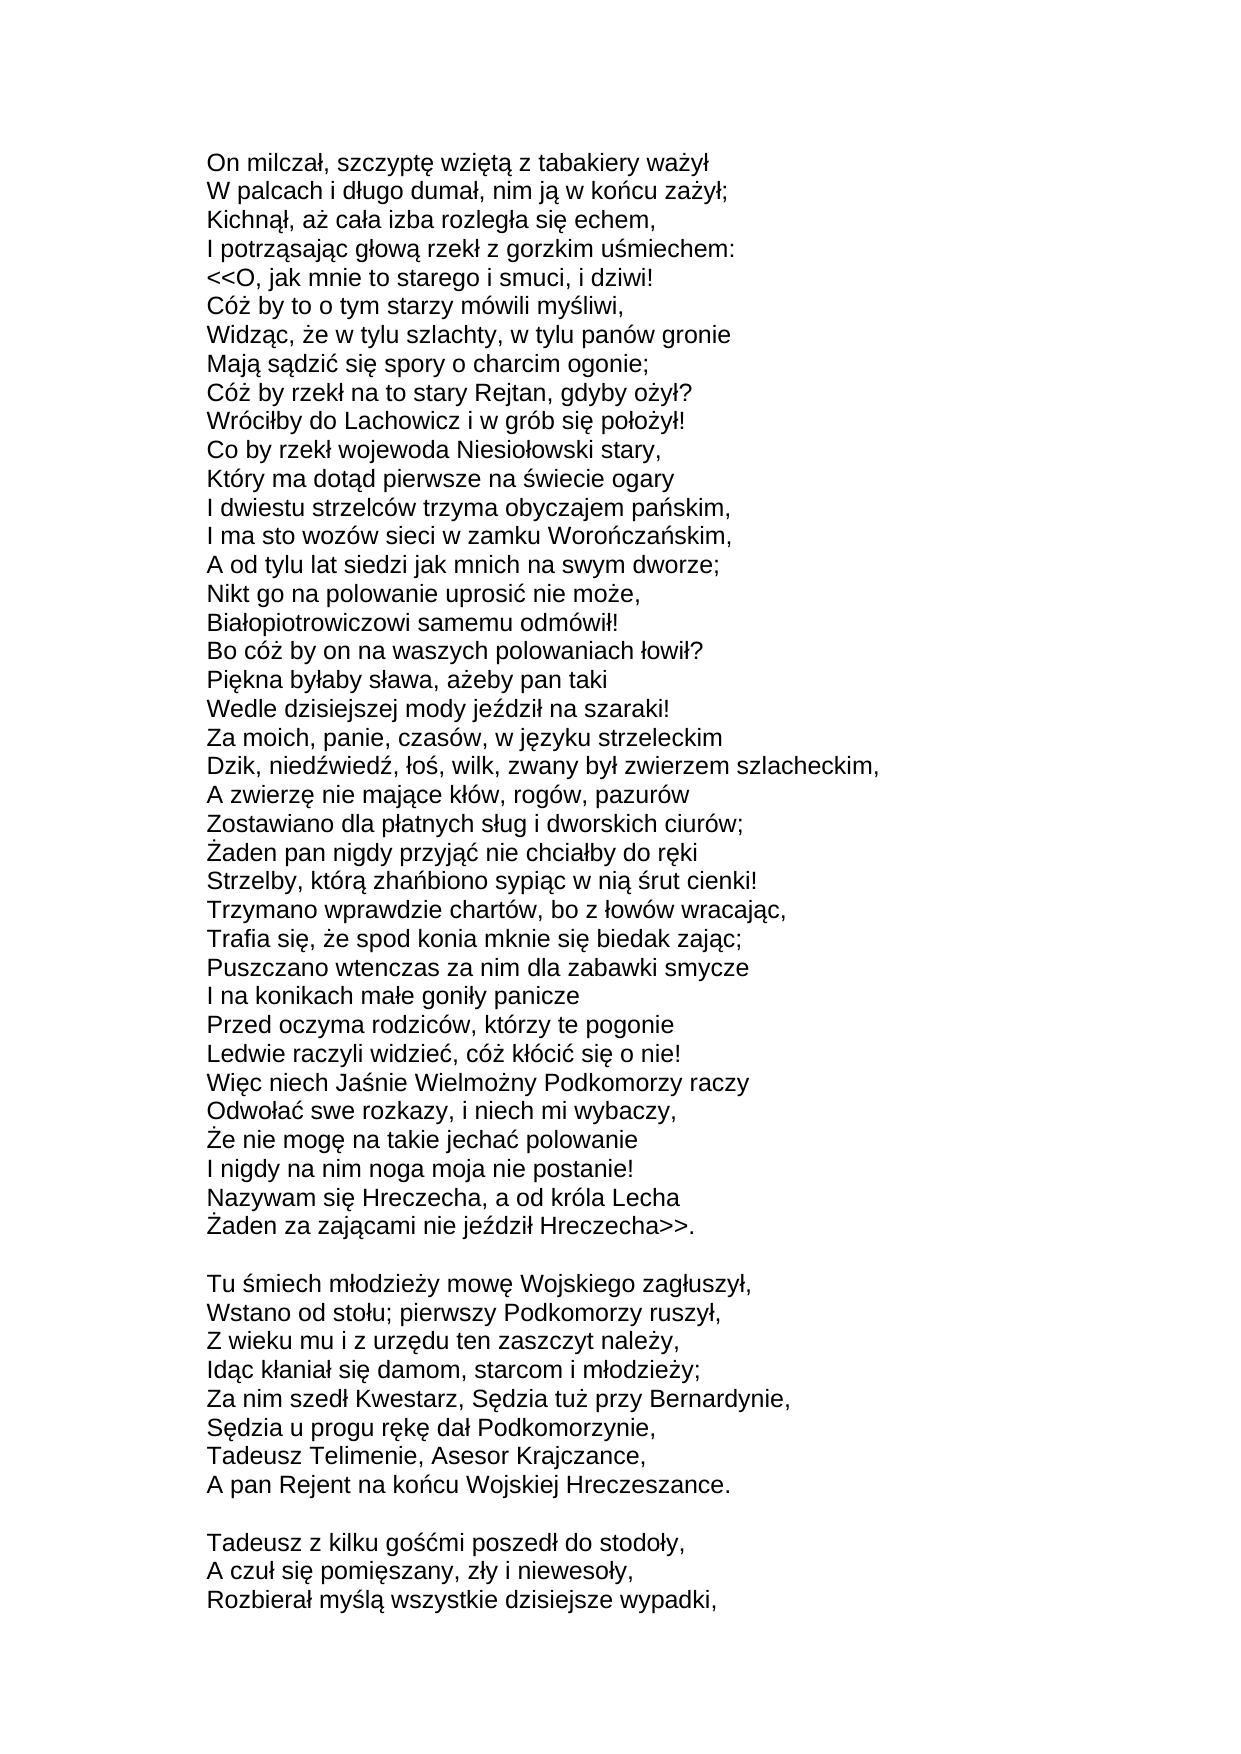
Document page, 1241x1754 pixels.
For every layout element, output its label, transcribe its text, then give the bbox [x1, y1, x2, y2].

text Widząc, że w tylu szlachty, w tylu panów gronie [133, 320, 1108, 349]
text Piękna byłaby sława, ażeby pan taki [133, 665, 1108, 694]
text Przed oczyma rodziców, którzy te pogonie [133, 1010, 1108, 1039]
text Kichnął, aż cała izba rozległa się echem, [133, 205, 1108, 234]
text Ledwie raczyli widzieć, cóż kłócić się o nie! [133, 1039, 1108, 1068]
text I ma sto wozów sieci w zamku Worończańskim, [133, 521, 1108, 550]
text Strzelby, którą zhańbiono sypiąc w nią śrut cienki! [133, 866, 1108, 895]
text Wedle dzisiejszej mody jeździł na szaraki! [133, 694, 1108, 723]
text I nigdy na nim noga moja nie postanie! [133, 1154, 1108, 1183]
text I na konikach małe goniły panicze [133, 981, 1108, 1010]
text Za nim szedł Kwestarz, Sędzia tuż przy Bernardynie, [133, 1384, 1108, 1413]
text Żaden za zającami nie jeździł Hreczecha>>. [133, 1211, 1108, 1240]
text Że nie mogę na takie jechać polowanie [133, 1125, 1108, 1154]
text Tadeusz z kilku gośćmi poszedł do stodoły, [133, 1528, 1108, 1556]
text Trzymano wprawdzie chartów, bo z łowów wracając, [133, 895, 1108, 924]
text Mają sądzić się spory o charcim ogonie; [133, 349, 1108, 378]
text Tu śmiech młodzieży mowę Wojskiego zagłuszył, [133, 1269, 1108, 1298]
text Dzik, niedźwiedź, łoś, wilk, zwany był zwierzem szlacheckim, [133, 751, 1108, 780]
text Sędzia u progu rękę dał Podkomorzynie, [133, 1413, 1108, 1441]
text Idąc kłaniał się damom, starcom i młodzieży; [133, 1355, 1108, 1384]
text Nikt go na polowanie uprosić nie może, [133, 579, 1108, 608]
text Rozbierał myślą wszystkie dzisiejsze wypadki, [133, 1585, 1108, 1614]
text Cóż by to o tym starzy mówili myśliwi, [133, 291, 1108, 320]
text Bo cóż by on na waszych polowaniach łowił? [133, 636, 1108, 665]
text Tadeusz Telimenie, Asesor Krajczance, [133, 1441, 1108, 1470]
text Co by rzekł wojewoda Niesiołowski stary, [133, 435, 1108, 464]
text Który ma dotąd pierwsze na świecie ogary [133, 464, 1108, 493]
text Wstano od stołu; pierwszy Podkomorzy ruszył, [133, 1298, 1108, 1326]
text Białopiotrowiczowi samemu odmówił! [133, 608, 1108, 636]
text Żaden pan nigdy przyjąć nie chciałby do ręki [133, 838, 1108, 866]
text Zostawiano dla płatnych sług i dworskich ciurów; [133, 809, 1108, 838]
text Trafia się, że spod konia mknie się biedak zając; [133, 924, 1108, 953]
text Nazywam się Hreczecha, a od króla Lecha [133, 1183, 1108, 1211]
text On milczał, szczyptę wziętą z tabakiery ważył [133, 148, 1108, 176]
text I potrząsając głową rzekł z gorzkim uśmiechem: [133, 234, 1108, 263]
text Z wieku mu i z urzędu ten zaszczyt należy, [133, 1326, 1108, 1355]
text Wróciłby do Lachowicz i w grób się położył! [133, 406, 1108, 435]
text Odwołać swe rozkazy, i niech mi wybaczy, [133, 1096, 1108, 1125]
text Za moich, panie, czasów, w języku strzeleckim [133, 723, 1108, 751]
text A czuł się pomięszany, zły i niewesoły, [133, 1556, 1108, 1585]
text W palcach i długo dumał, nim ją w końcu zażył; [133, 176, 1108, 205]
text Puszczano wtenczas za nim dla zabawki smycze [133, 953, 1108, 981]
text A zwierzę nie mające kłów, rogów, pazurów [133, 780, 1108, 809]
text I dwiestu strzelców trzyma obyczajem pańskim, [133, 493, 1108, 521]
text Więc niech Jaśnie Wielmożny Podkomorzy raczy [133, 1068, 1108, 1096]
text Cóż by rzekł na to stary Rejtan, gdyby ożył? [133, 378, 1108, 406]
text A od tylu lat siedzi jak mnich na swym dworze; [133, 550, 1108, 579]
text <<O, jak mnie to starego i smuci, i dziwi! [133, 263, 1108, 291]
text A pan Rejent na końcu Wojskiej Hreczeszance. [133, 1470, 1108, 1499]
